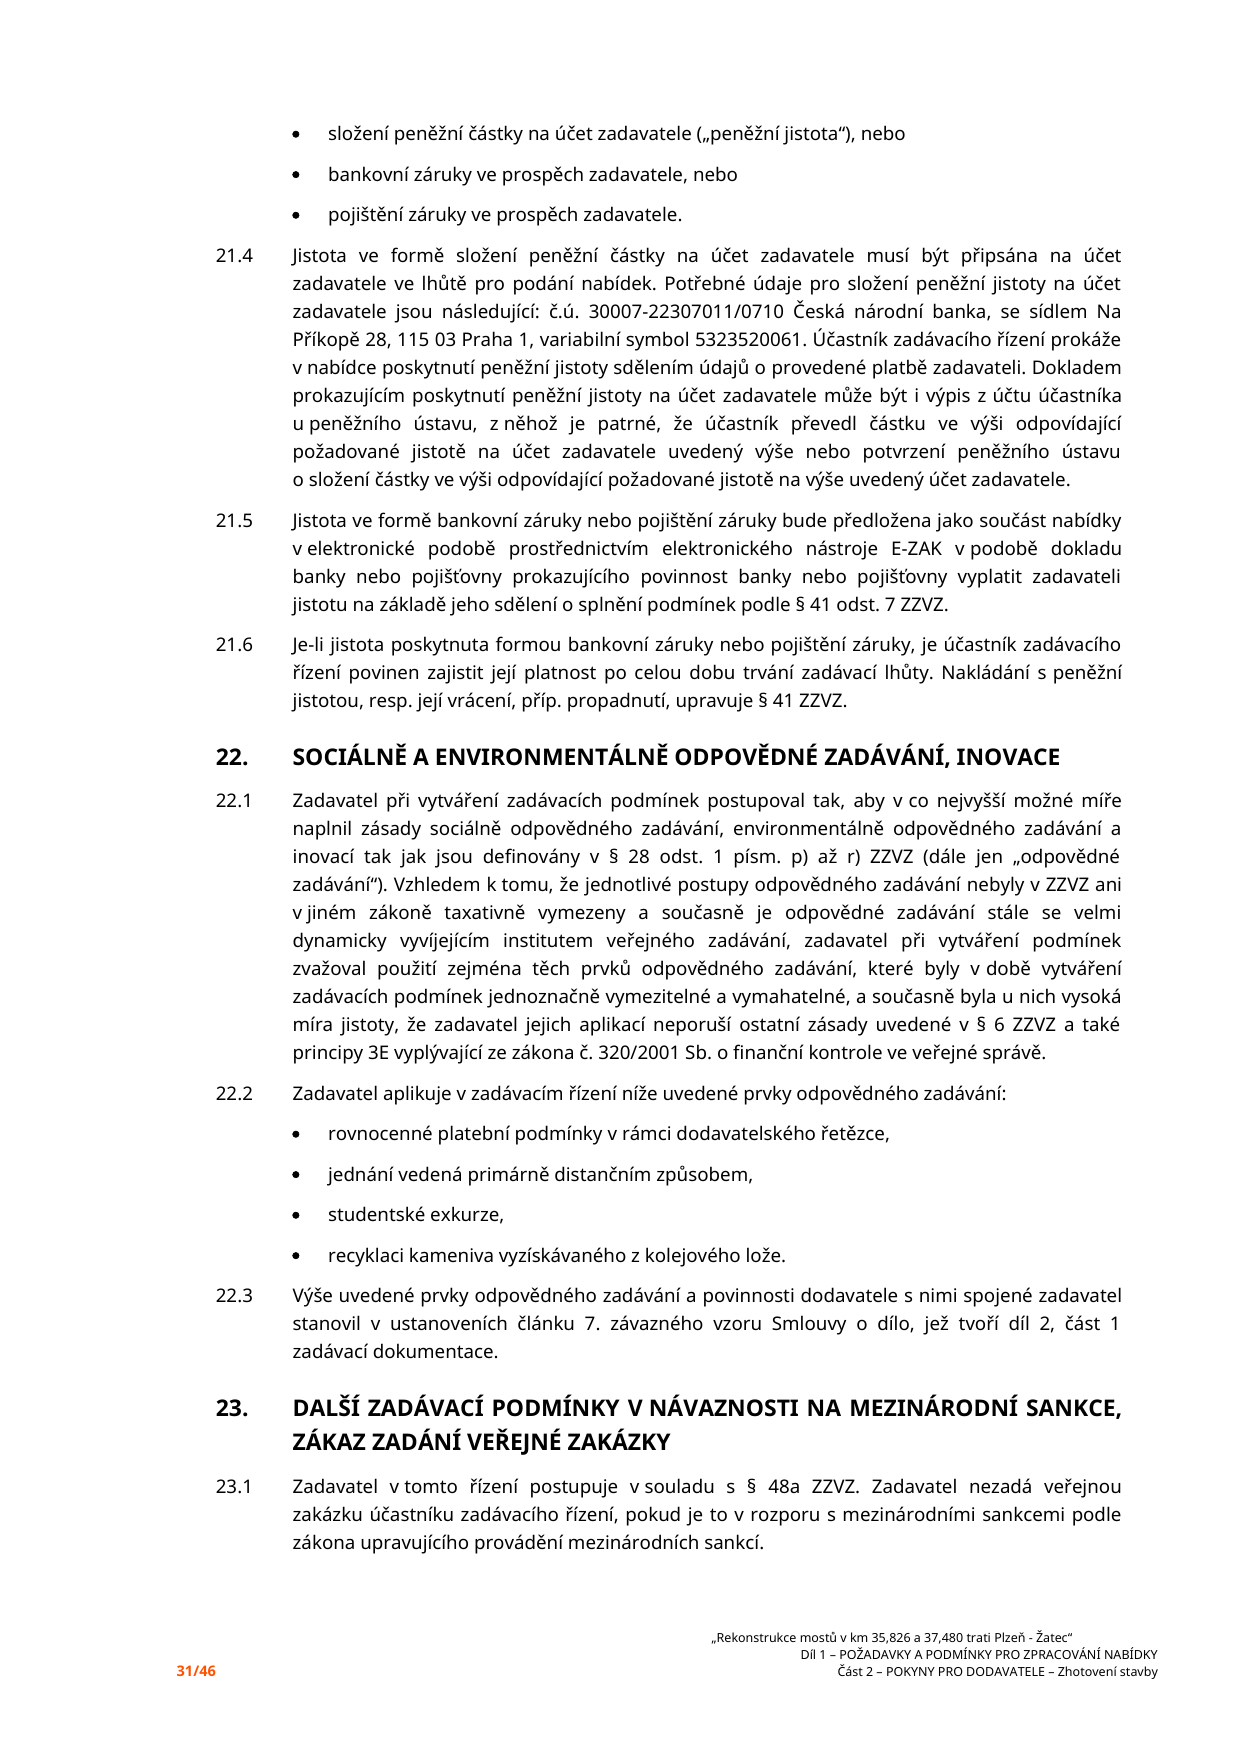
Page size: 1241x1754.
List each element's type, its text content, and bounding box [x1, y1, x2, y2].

text Výše uvedené prvky odpovědného zadávání a povinnosti dodavatele s nimi spojené zadavatel stanovil v ustanoveních článku 7. závazného vzoru Smlouvy o dílo, jež tvoří díl 2, část 1 zadávací dokumentace. [216, 1283, 1122, 1364]
text Jistota ve formě bankovní záruky nebo pojištění záruky bude předložena jako součást nabídky v elektronické podobě prostřednictvím elektronického nástroje E-ZAK v podobě dokladu banky nebo pojišťovny prokazujícího povinnost banky nebo pojišťovny vyplatit zadavateli jistotu na základě jeho sdělení o splnění podmínek podle § 41 odst. 7 ZZVZ. [216, 507, 1122, 616]
text Je-li jistota poskytnuta formou bankovní záruky nebo pojištění záruky, je účastník zadávacího řízení povinen zajistit její platnost po celou dobu trvání zadávací lhůty. Nakládání s peněžní jistotou, resp. její vrácení, příp. propadnutí, upravuje § 41 ZZVZ. [216, 631, 1122, 713]
text Zadavatel při vytváření zadávacích podmínek postupoval tak, aby v co nejvyšší možné míře naplnil zásady sociálně odpovědného zadávání, environmentálně odpovědného zadávání a inovací tak jak jsou definovány v § 28 odst. 1 písm. p) až r) ZZVZ (dále jen „odpovědné zadávání“). Vzhledem k tomu, že jednotlivé postupy odpovědného zadávání nebyly v ZZVZ ani v jiném zákoně taxativně vymezeny a současně je odpovědné zadávání stále se velmi dynamicky vyvíjejícím institutem veřejného zadávání, zadavatel při vytváření podmínek zvažoval použití zejména těch prvků odpovědného zadávání, které byly v době vytváření zadávacích podmínek jednoznačně vymezitelné a vymahatelné, a současně byla u nich vysoká míra jistoty, že zadavatel jejich aplikací neporuší ostatní zásady uvedené v § 6 ZZVZ a také principy 3E vyplývající ze zákona č. 320/2001 Sb. o finanční kontrole ve veřejné správě. [216, 787, 1122, 1065]
text Další zadávací podmínky v návaznosti na MEZINÁRODNÍ sankce, zákaz zadání veřejné zakázky [216, 1392, 1122, 1457]
text bankovní záruky ve prospěch zadavatele, nebo [292, 161, 1122, 187]
text studentské exkurze, [292, 1202, 1122, 1227]
text SOCIÁLNĚ A ENVIRONMENTÁLNĚ ODPOVĚDNÉ ZADÁVÁNÍ, INOVACE [216, 741, 1122, 772]
text recyklaci kameniva vyzískávaného z kolejového lože. [292, 1242, 1122, 1268]
text Zadavatel v tomto řízení postupuje v souladu s § 48a ZZVZ. Zadavatel nezadá veřejnou zakázku účastníku zadávacího řízení, pokud je to v rozporu s mezinárodními sankcemi podle zákona upravujícího provádění mezinárodních sankcí. [216, 1473, 1122, 1554]
text rovnocenné platební podmínky v rámci dodavatelského řetězce, [292, 1121, 1122, 1146]
text jednání vedená primárně distančním způsobem, [292, 1161, 1122, 1187]
text Jistota ve formě složení peněžní částky na účet zadavatele musí být připsána na účet zadavatele ve lhůtě pro podání nabídek. Potřebné údaje pro složení peněžní jistoty na účet zadavatele jsou následující: č.ú. 30007-22307011/0710 Česká národní banka, se sídlem Na Příkopě 28, 115 03 Praha 1, variabilní symbol 5323520061. Účastník zadávacího řízení prokáže v nabídce poskytnutí peněžní jistoty sdělením údajů o provedené platbě zadavateli. Dokladem prokazujícím poskytnutí peněžní jistoty na účet zadavatele může být i výpis z účtu účastníka u peněžního ústavu, z něhož je patrné, že účastník převedl částku ve výši odpovídající požadované jistotě na účet zadavatele uvedený výše nebo potvrzení peněžního ústavu o složení částky ve výši odpovídající požadované jistotě na výše uvedený účet zadavatele. [216, 242, 1122, 492]
text složení peněžní částky na účet zadavatele („peněžní jistota“), nebo [292, 121, 1122, 146]
text pojištění záruky ve prospěch zadavatele. [292, 202, 1122, 227]
text Zadavatel aplikuje v zadávacím řízení níže uvedené prvky odpovědného zadávání: [216, 1080, 1122, 1106]
